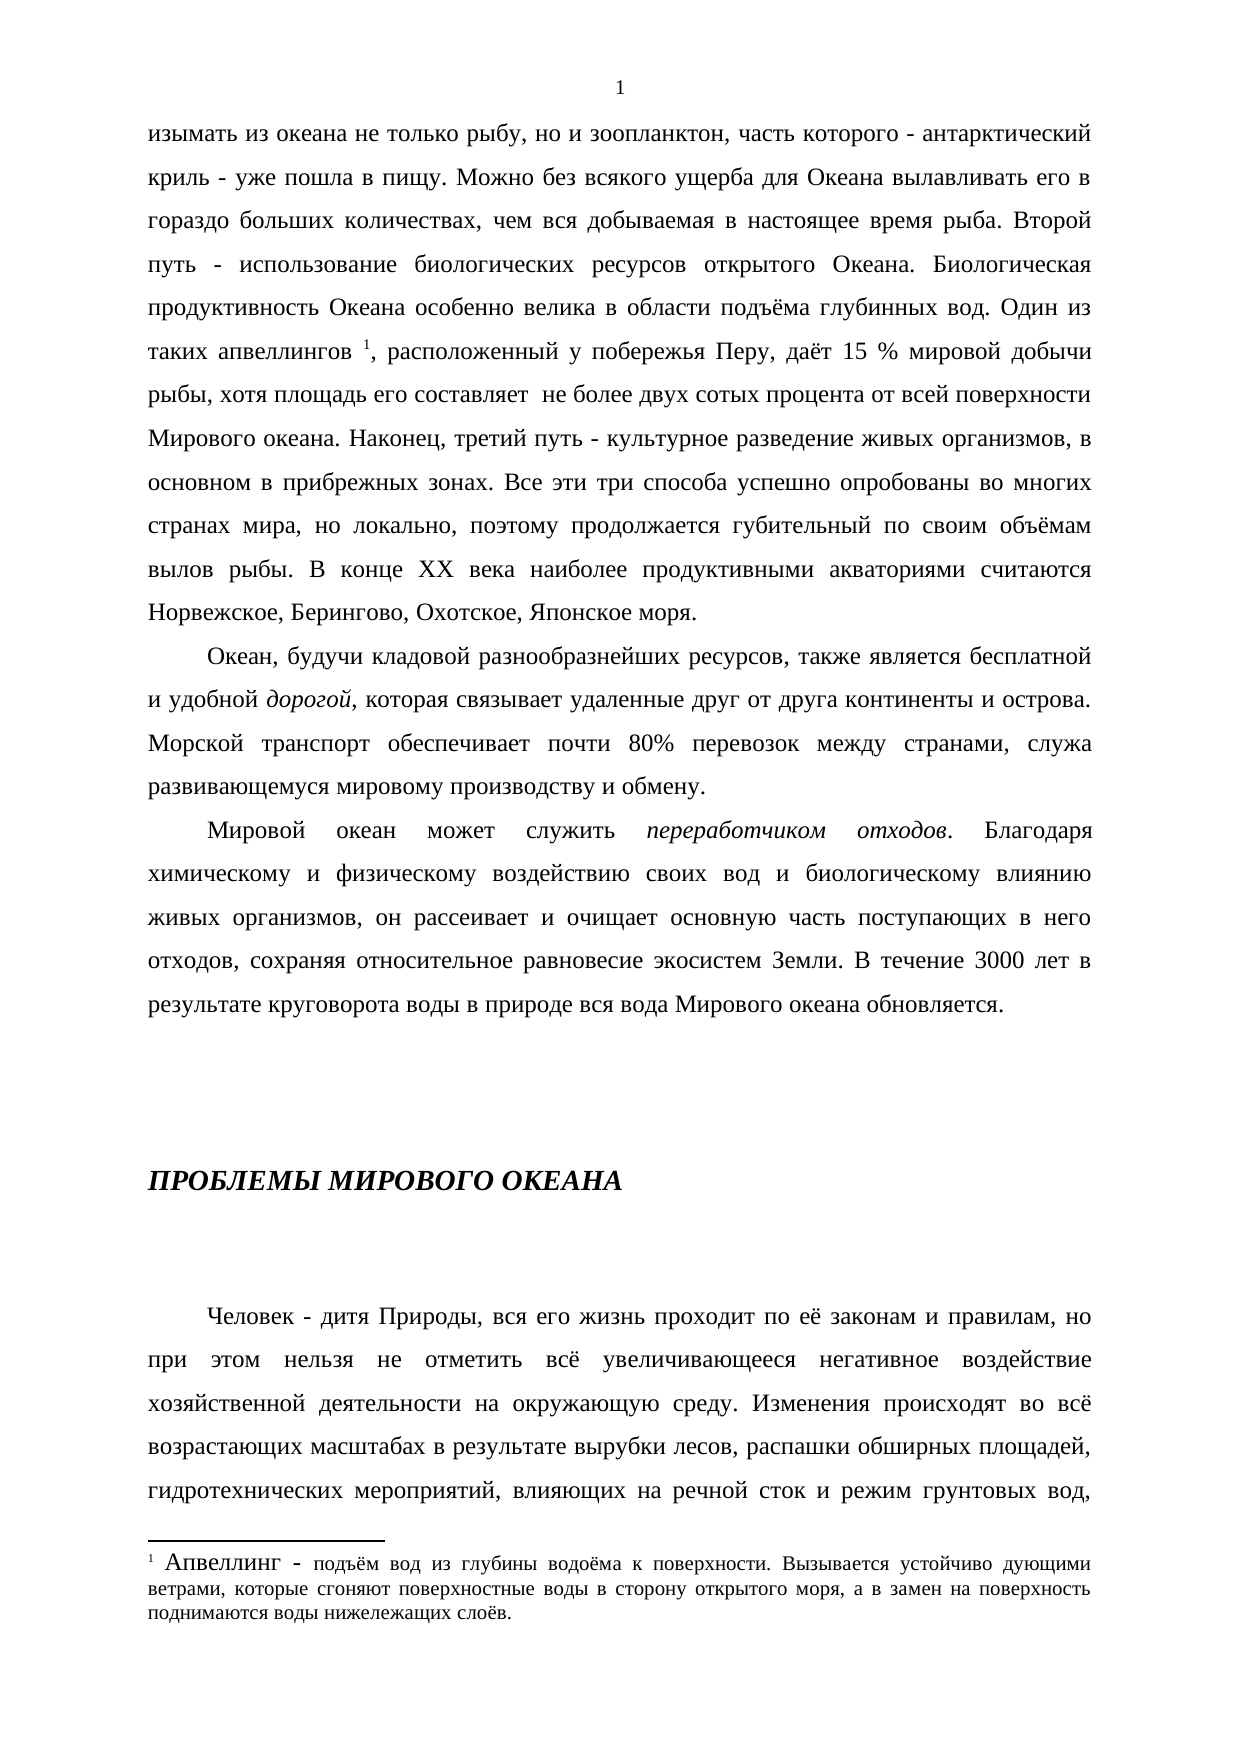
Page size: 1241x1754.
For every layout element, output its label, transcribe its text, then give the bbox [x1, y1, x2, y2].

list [148, 1301, 1093, 1504]
list Океан, будучи кладовой разнообразнейших ресурсов, также является бесплатной и удобной дорогой, которая связывает удаленные друг от друга континенты и острова. Морской транспорт обеспечивает почти 80% перевозок между странами, служа развивающемуся мировому производству и обмену. [148, 641, 1093, 800]
list ПРОБЛЕМЫ МИРОВОГО ОКЕАНА [148, 1163, 1093, 1197]
list Мировой океан может служить переработчиком отходов. Благодаря химическому и физическому воздействию своих вод и биологическому влиянию живых организмов, он рассеивает и очищает основную часть поступающих в него отходов, сохраняя относительное равновесие экосистем Земли. В течение 3000 лет в результате круговорота воды в природе вся вода Мирового океана обновляется. [148, 815, 1093, 1018]
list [148, 118, 1093, 626]
